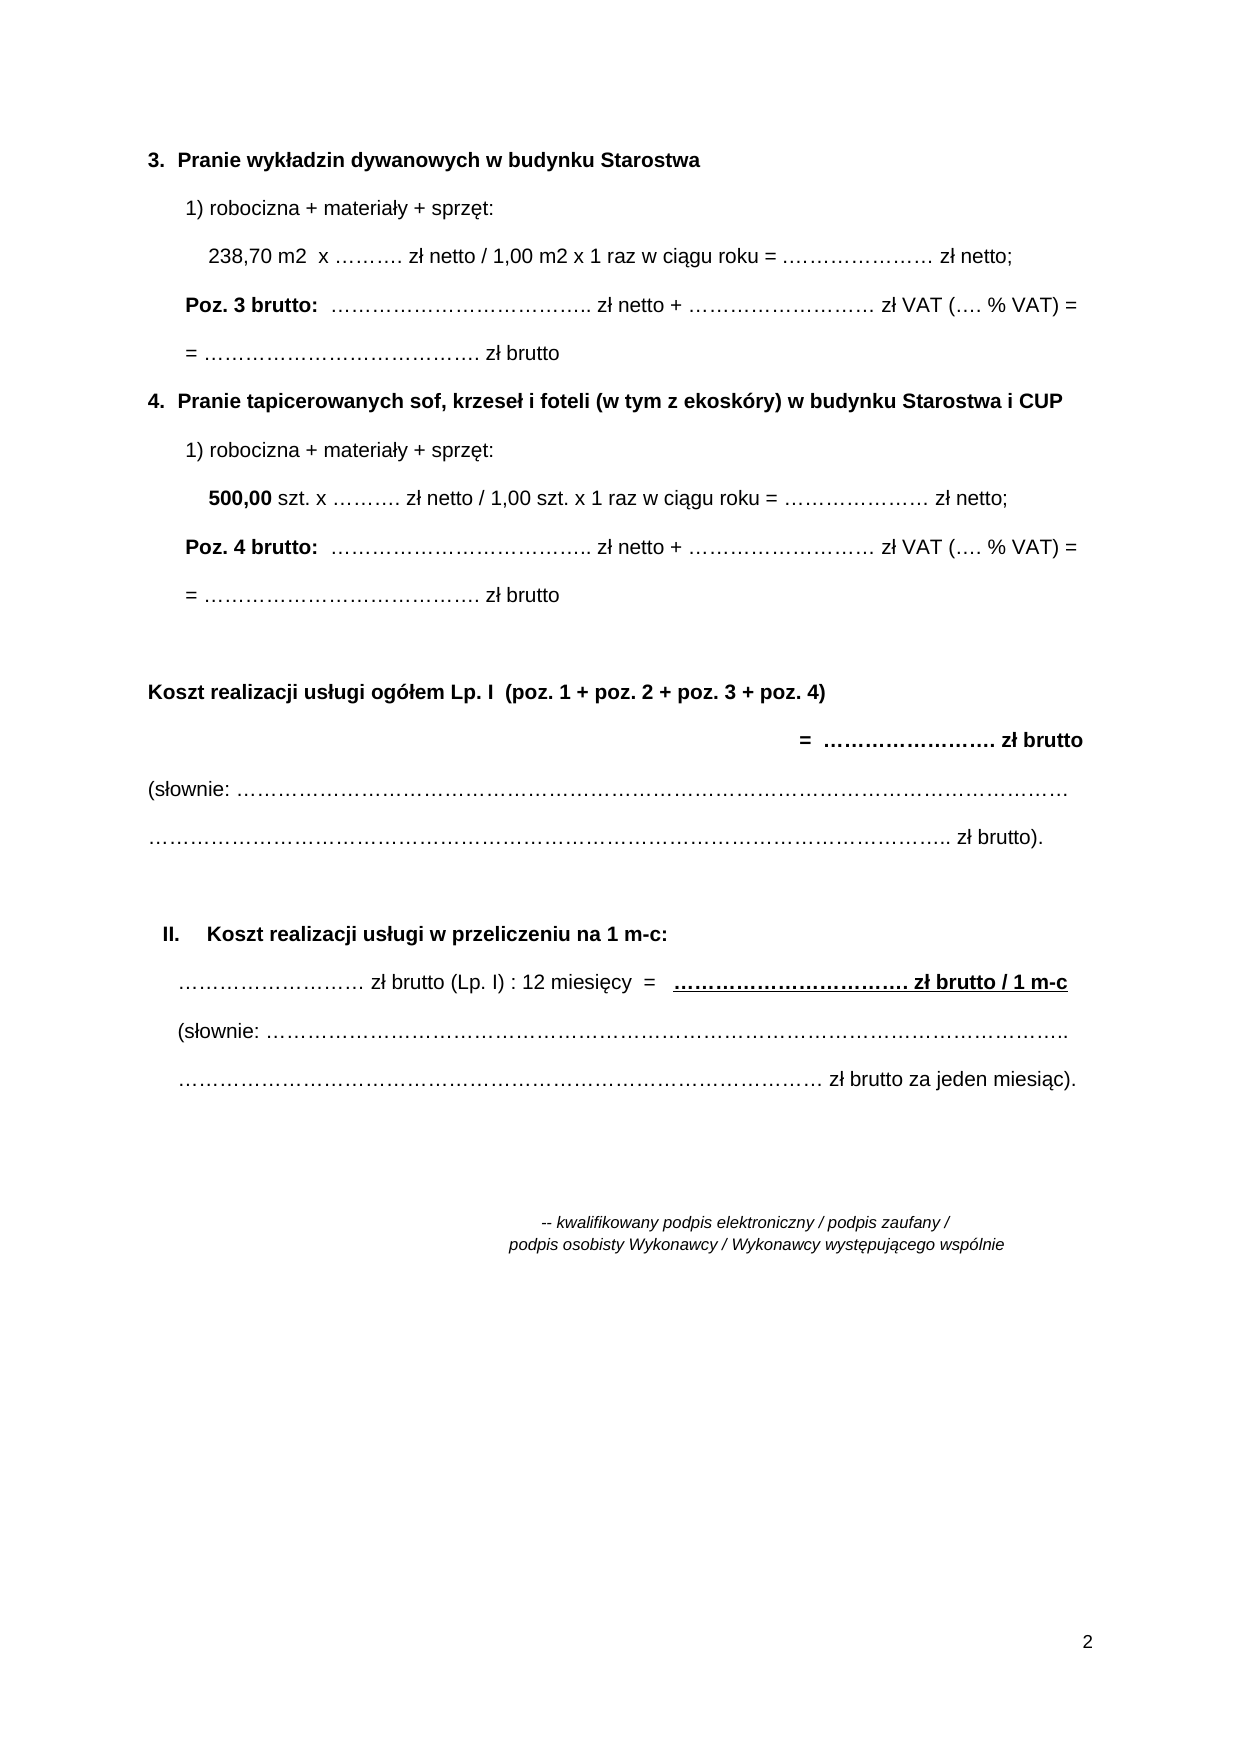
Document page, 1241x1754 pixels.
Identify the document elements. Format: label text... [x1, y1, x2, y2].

text 238,70 m2 x ………. zł netto / 1,00 m2 x 1 raz w ciągu roku = .………………… zł netto; [185, 244, 1093, 268]
text (słownie: ………………………………………………………………………………………………………… [148, 776, 1093, 800]
text 500,00 szt. x ………. zł netto / 1,00 szt. x 1 raz w ciągu roku = ………………… zł netto; [185, 486, 1093, 510]
text 1) robocizna + materiały + sprzęt: [185, 196, 1093, 220]
text = ……………………. zł brutto [148, 728, 1093, 752]
text -- kwalifikowany podpis elektroniczny / podpis zaufany / [148, 1212, 1093, 1232]
text (słownie: …………………………………………………………………………………………………….. [177, 1019, 1093, 1043]
text Poz. 4 brutto: ……………………………….. zł netto + ……………………… zł VAT (…. % VAT) = [185, 534, 1093, 558]
text 1) robocizna + materiały + sprzęt: [185, 438, 1093, 462]
list Pranie wykładzin dywanowych w budynku Starostwa [148, 148, 1093, 172]
list Pranie tapicerowanych sof, krzeseł i foteli (w tym z ekoskóry) w budynku Starostwa i CUP [148, 389, 1093, 413]
text ……………………… zł brutto (Lp. I) : 12 miesięcy = ……………………………. zł brutto / 1 m-c [177, 970, 1093, 994]
text podpis osobisty Wykonawcy / Wykonawcy występującego wspólnie [148, 1235, 1093, 1254]
text Poz. 3 brutto: ……………………………….. zł netto + ……………………… zł VAT (…. % VAT) = [185, 293, 1093, 317]
text ………………………………………………………………………………… zł brutto za jeden miesiąc). [177, 1067, 1093, 1091]
text Koszt realizacji usługi ogółem Lp. I (poz. 1 + poz. 2 + poz. 3 + poz. 4) [148, 679, 1093, 703]
text …………………………………………………………………………………………………….. zł brutto). [148, 825, 1093, 849]
text = …………………………………. zł brutto [185, 583, 1093, 607]
text = …………………………………. zł brutto [185, 341, 1093, 365]
list Koszt realizacji usługi w przeliczeniu na 1 m-c: [162, 922, 1093, 946]
